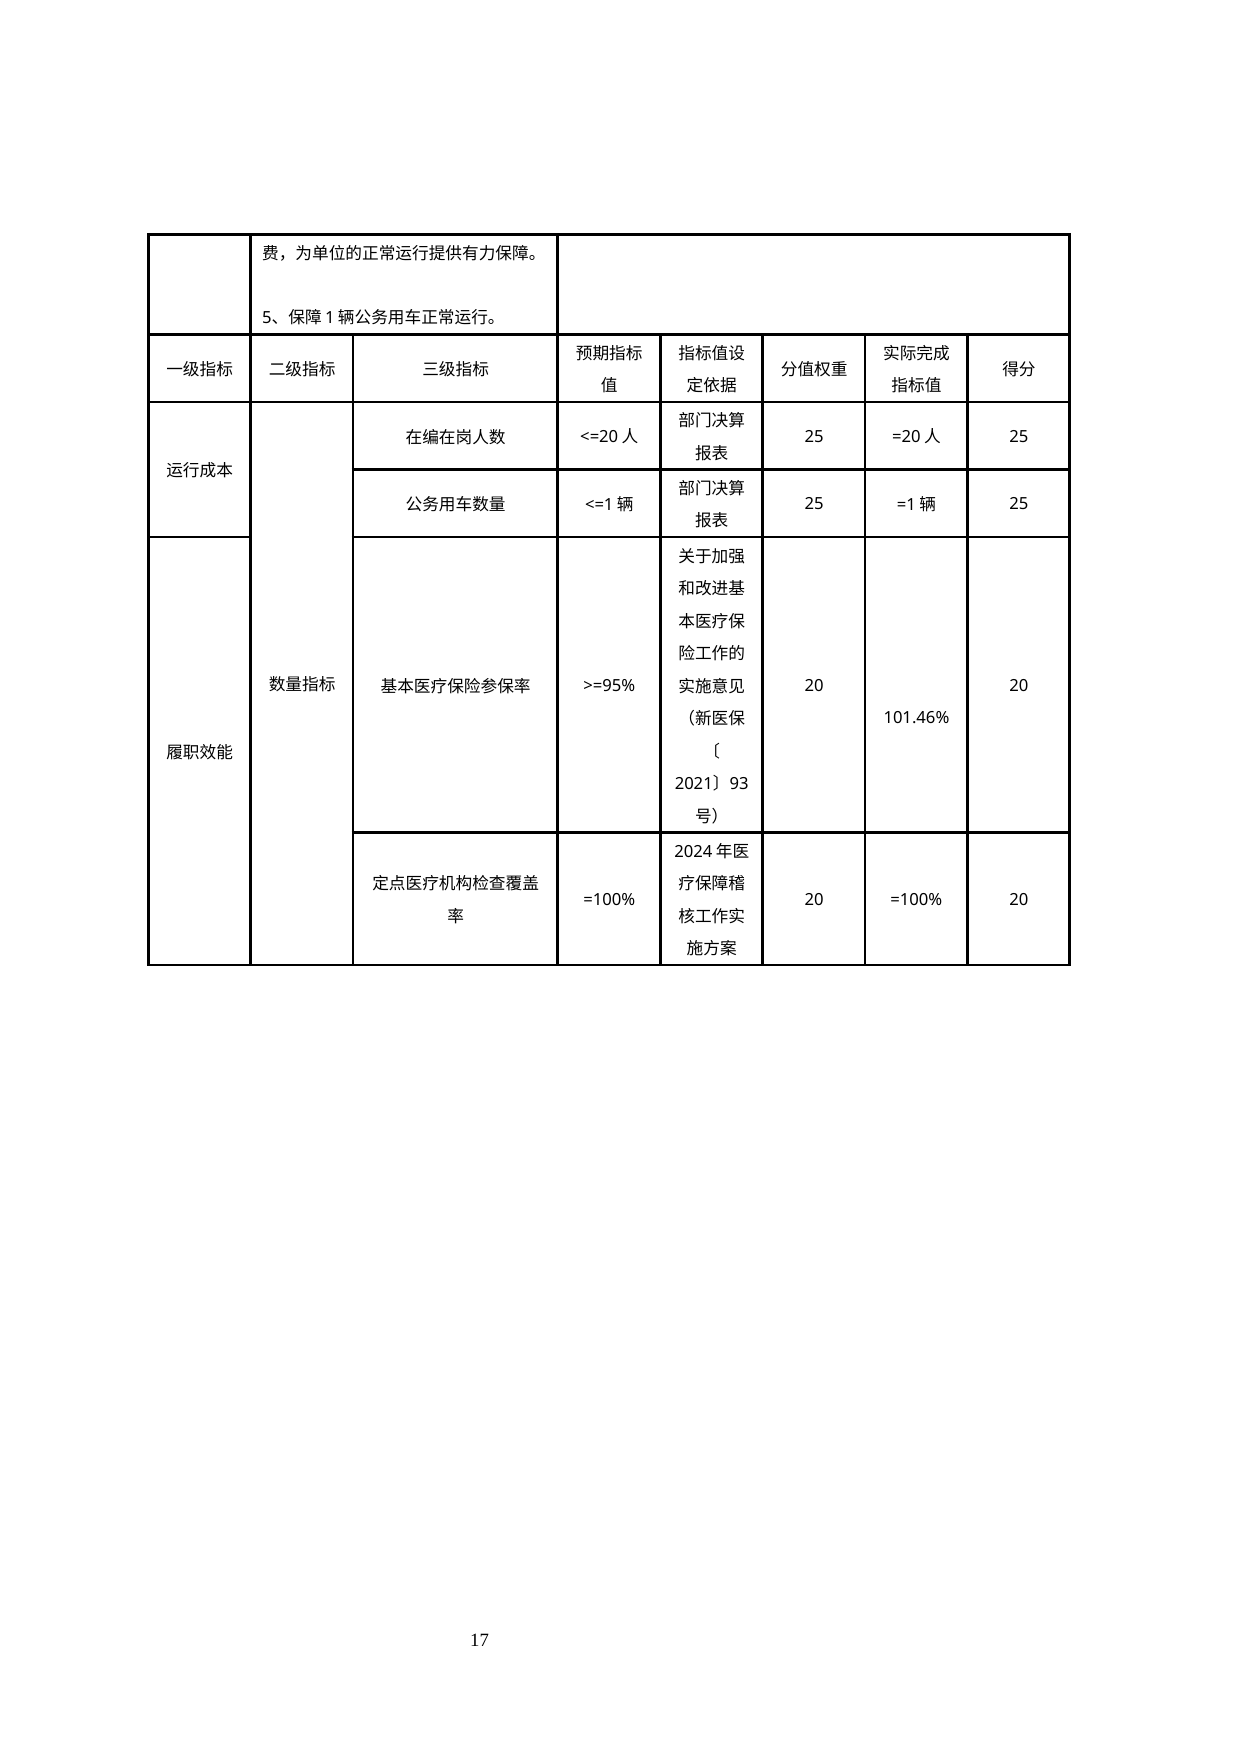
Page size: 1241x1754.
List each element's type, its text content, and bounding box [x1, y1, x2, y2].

table_cell 得分 [969, 336, 1068, 401]
table_cell 20 [969, 834, 1068, 963]
table_cell 20 [764, 538, 864, 831]
table_cell 分值权重 [764, 336, 864, 401]
table_cell 部门决算报表 [662, 403, 761, 468]
table_cell 三级指标 [354, 336, 556, 401]
table_cell 2024年医疗保障稽核工作实施方案 [662, 834, 761, 963]
table_cell 数量指标 [252, 403, 352, 963]
table_cell 25 [969, 471, 1068, 536]
table_cell 在编在岗人数 [354, 403, 556, 468]
table_cell <=20人 [559, 403, 659, 468]
table_cell 一级指标 [150, 336, 249, 401]
table_cell 25 [764, 471, 864, 536]
table_cell 101.46% [866, 538, 966, 831]
table_cell 定点医疗机构检查覆盖率 [354, 834, 556, 963]
table_cell 关于加强和改进基本医疗保险工作的实施意见（新医保〔2021〕93号） [662, 538, 761, 831]
table_cell =20人 [866, 403, 966, 468]
table_cell =1辆 [866, 471, 966, 536]
table_cell 基本医疗保险参保率 [354, 538, 556, 831]
table_cell 25 [969, 403, 1068, 468]
table_cell 实际完成指标值 [866, 336, 966, 401]
table_cell =100% [866, 834, 966, 963]
table_cell 20 [764, 834, 864, 963]
table_cell 指标值设定依据 [662, 336, 761, 401]
table_cell >=95% [559, 538, 659, 831]
table_cell =100% [559, 834, 659, 963]
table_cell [252, 236, 556, 333]
table_cell 履职效能 [150, 538, 249, 963]
table_cell 20 [969, 538, 1068, 831]
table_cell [559, 236, 1068, 333]
table_cell 25 [764, 403, 864, 468]
table_cell 运行成本 [150, 403, 249, 536]
table_cell <=1辆 [559, 471, 659, 536]
table_cell 部门决算报表 [662, 471, 761, 536]
table_cell 二级指标 [252, 336, 352, 401]
table_cell 预期指标值 [559, 336, 659, 401]
table_cell 公务用车数量 [354, 471, 556, 536]
